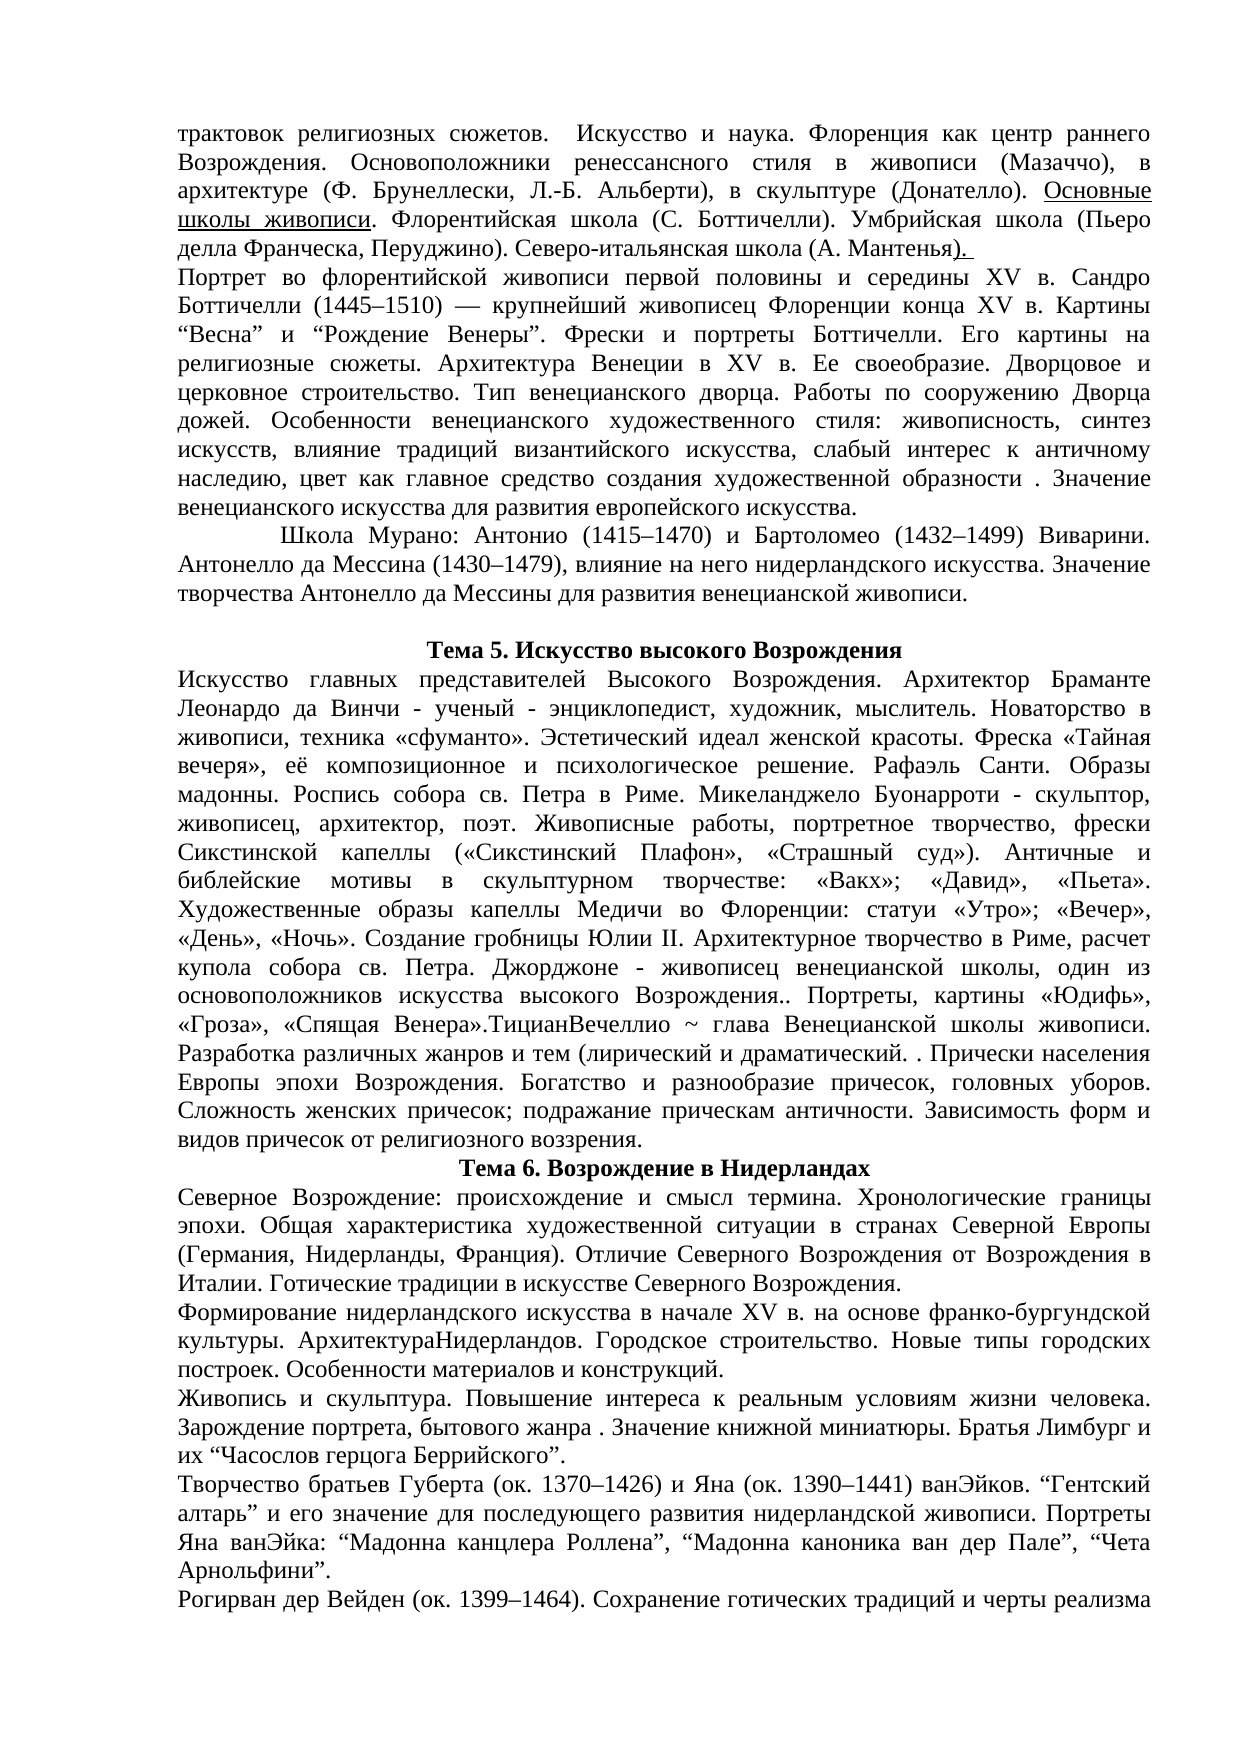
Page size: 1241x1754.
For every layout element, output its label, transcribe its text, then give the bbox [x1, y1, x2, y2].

text Формирование нидерландского искусства в начале XV в. на основе франко-бургундской культуры. АрхитектураНидерландов. Городское строительство. Новые типы городских построек. Особенности материалов и конструкций. [177, 1297, 1152, 1383]
text Тема 6. Возрождение в Нидерландах [177, 1153, 1152, 1182]
text Школа Мурано: Антонио (1415–1470) и Бартоломео (1432–1499) Виварини. Антонелло да Мессина (1430–1479), влияние на него нидерландского искусства. Значение творчества Антонелло да Мессины для развития венецианской живописи. [177, 521, 1152, 607]
text Тема 5. Искусство высокого Возрождения [177, 636, 1152, 664]
text Искусство главных представителей Высокого Возрождения. Архитектор Браманте Леонардо да Винчи - ученый - энциклопедист, художник, мыслитель. Новаторство в живописи, техника «сфуманто». Эстетический идеал женской красоты. Фреска «Тайная вечеря», её композиционное и психологическое решение. Рафаэль Санти. Образы мадонны. Роспись собора св. Петра в Риме. Микеланджело Буонарроти - скульптор, живописец, архитектор, поэт. Живописные работы, портретное творчество, фрески Сикстинской капеллы («Сикстинский Плафон», «Страшный суд»). Античные и библейские мотивы в скульптурном творчестве: «Вакх»; «Давид», «Пьета». Художественные образы капеллы Медичи во Флоренции: статуи «Утро»; «Вечер», «День», «Ночь». Создание гробницы Юлии II. Архитектурное творчество в Риме, расчет купола собора св. Петра. Джорджоне - живописец венецианской школы, один из основоположников искусства высокого Возрождения.. Портреты, картины «Юдифь», «Гроза», «Спящая Венера».ТицианВечеллио ~ глава Венецианской школы живописи. Разработка различных жанров и тем (лирический и драматический. . Прически населения Европы эпохи Возрождения. Богатство и разнообразие причесок, головных уборов. Сложность женских причесок; подражание прическам античности. Зависимость форм и видов причесок от религиозного воззрения. [177, 664, 1152, 1153]
text Живопись и скульптура. Повышение интереса к реальным условиям жизни человека. Зарождение портрета, бытового жанра . Значение книжной миниатюры. Братья Лимбург и их “Часослов герцога Беррийского”. [177, 1383, 1152, 1469]
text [177, 1584, 1152, 1613]
text Творчество братьев Губерта (ок. 1370–1426) и Яна (ок. 1390–1441) ванЭйков. “Гентский алтарь” и его значение для последующего развития нидерландской живописи. Портреты Яна ванЭйка: “Мадонна канцлера Роллена”, “Мадонна каноника ван дер Пале”, “Чета Арнольфини”. [177, 1469, 1152, 1584]
text Северное Возрождение: происхождение и смысл термина. Хронологические границы эпохи. Общая характеристика художественной ситуации в странах Северной Европы (Германия, Нидерланды, Франция). Отличие Северного Возрождения от Возрождения в Италии. Готические традиции в искусстве Северного Возрождения. [177, 1182, 1152, 1297]
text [177, 118, 1152, 262]
text Портрет во флорентийской живописи первой половины и середины XV в. Сандро Боттичелли (1445–1510) — крупнейший живописец Флоренции конца XV в. Картины “Весна” и “Рождение Венеры”. Фрески и портреты Боттичелли. Его картины на религиозные сюжеты. Архитектура Венеции в XV в. Ее своеобразие. Дворцовое и церковное строительство. Тип венецианского дворца. Работы по сооружению Дворца дожей. Особенности венецианского художественного стиля: живописность, синтез искусств, влияние традиций византийского искусства, слабый интерес к античному наследию, цвет как главное средство создания художественной образности . Значение венецианского искусства для развития европейского искусства. [177, 262, 1152, 521]
